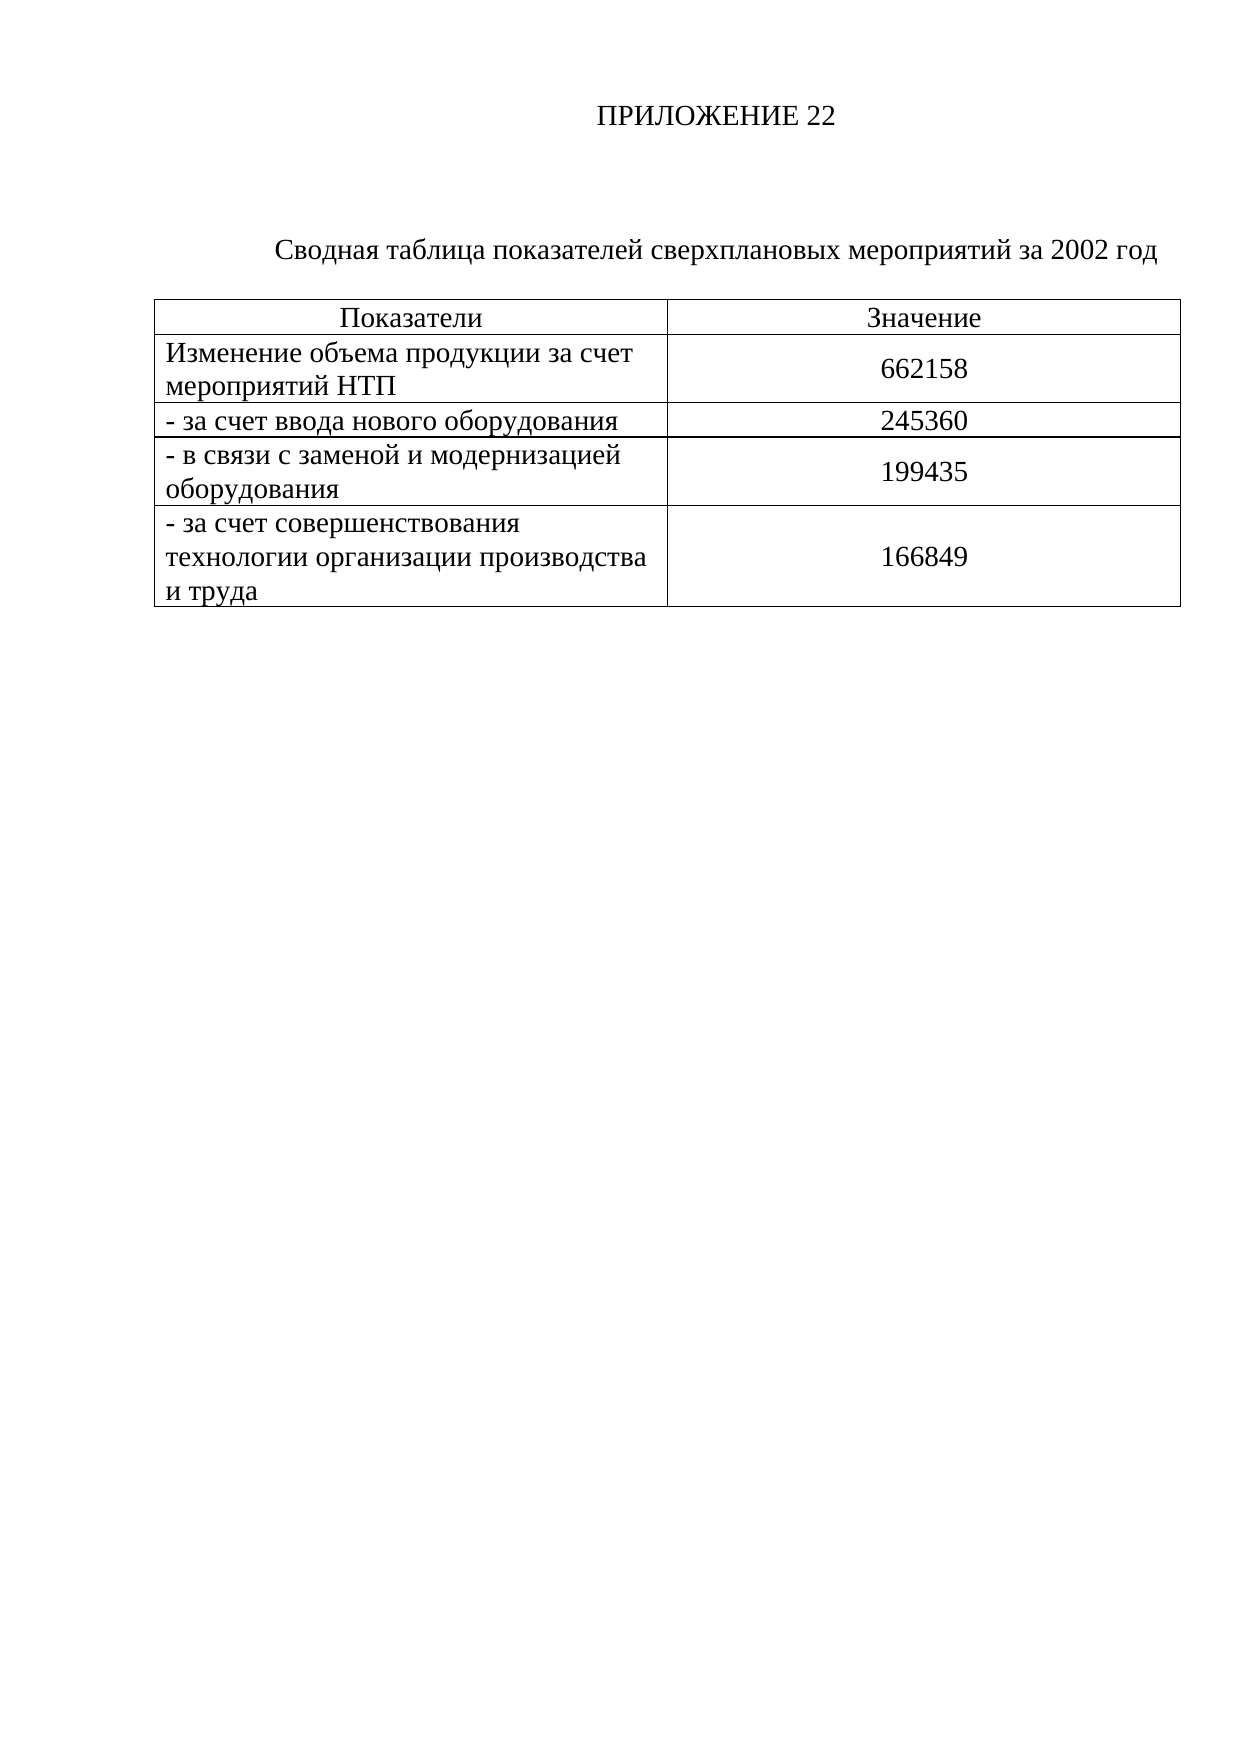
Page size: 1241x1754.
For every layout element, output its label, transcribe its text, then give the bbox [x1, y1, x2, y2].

text ПРИЛОЖЕНИЕ 22 [177, 98, 1181, 131]
table_cell 166849 [668, 506, 1180, 606]
table_cell Изменение объема продукции за счет мероприятий НТП [155, 335, 667, 402]
table_header Показатели [155, 300, 667, 334]
table_cell - в связи с заменой и модернизацией оборудования [155, 438, 667, 504]
table_cell 245360 [668, 403, 1180, 436]
table_header Значение [668, 300, 1180, 334]
table_cell - за счет ввода нового оборудования [155, 403, 667, 436]
table_cell - за счет совершенствования технологии организации производства и труда [155, 506, 667, 606]
table_cell 199435 [668, 438, 1180, 504]
table_cell 662158 [668, 335, 1180, 402]
text Сводная таблица показателей сверхплановых мероприятий за 2002 год [177, 232, 1181, 266]
